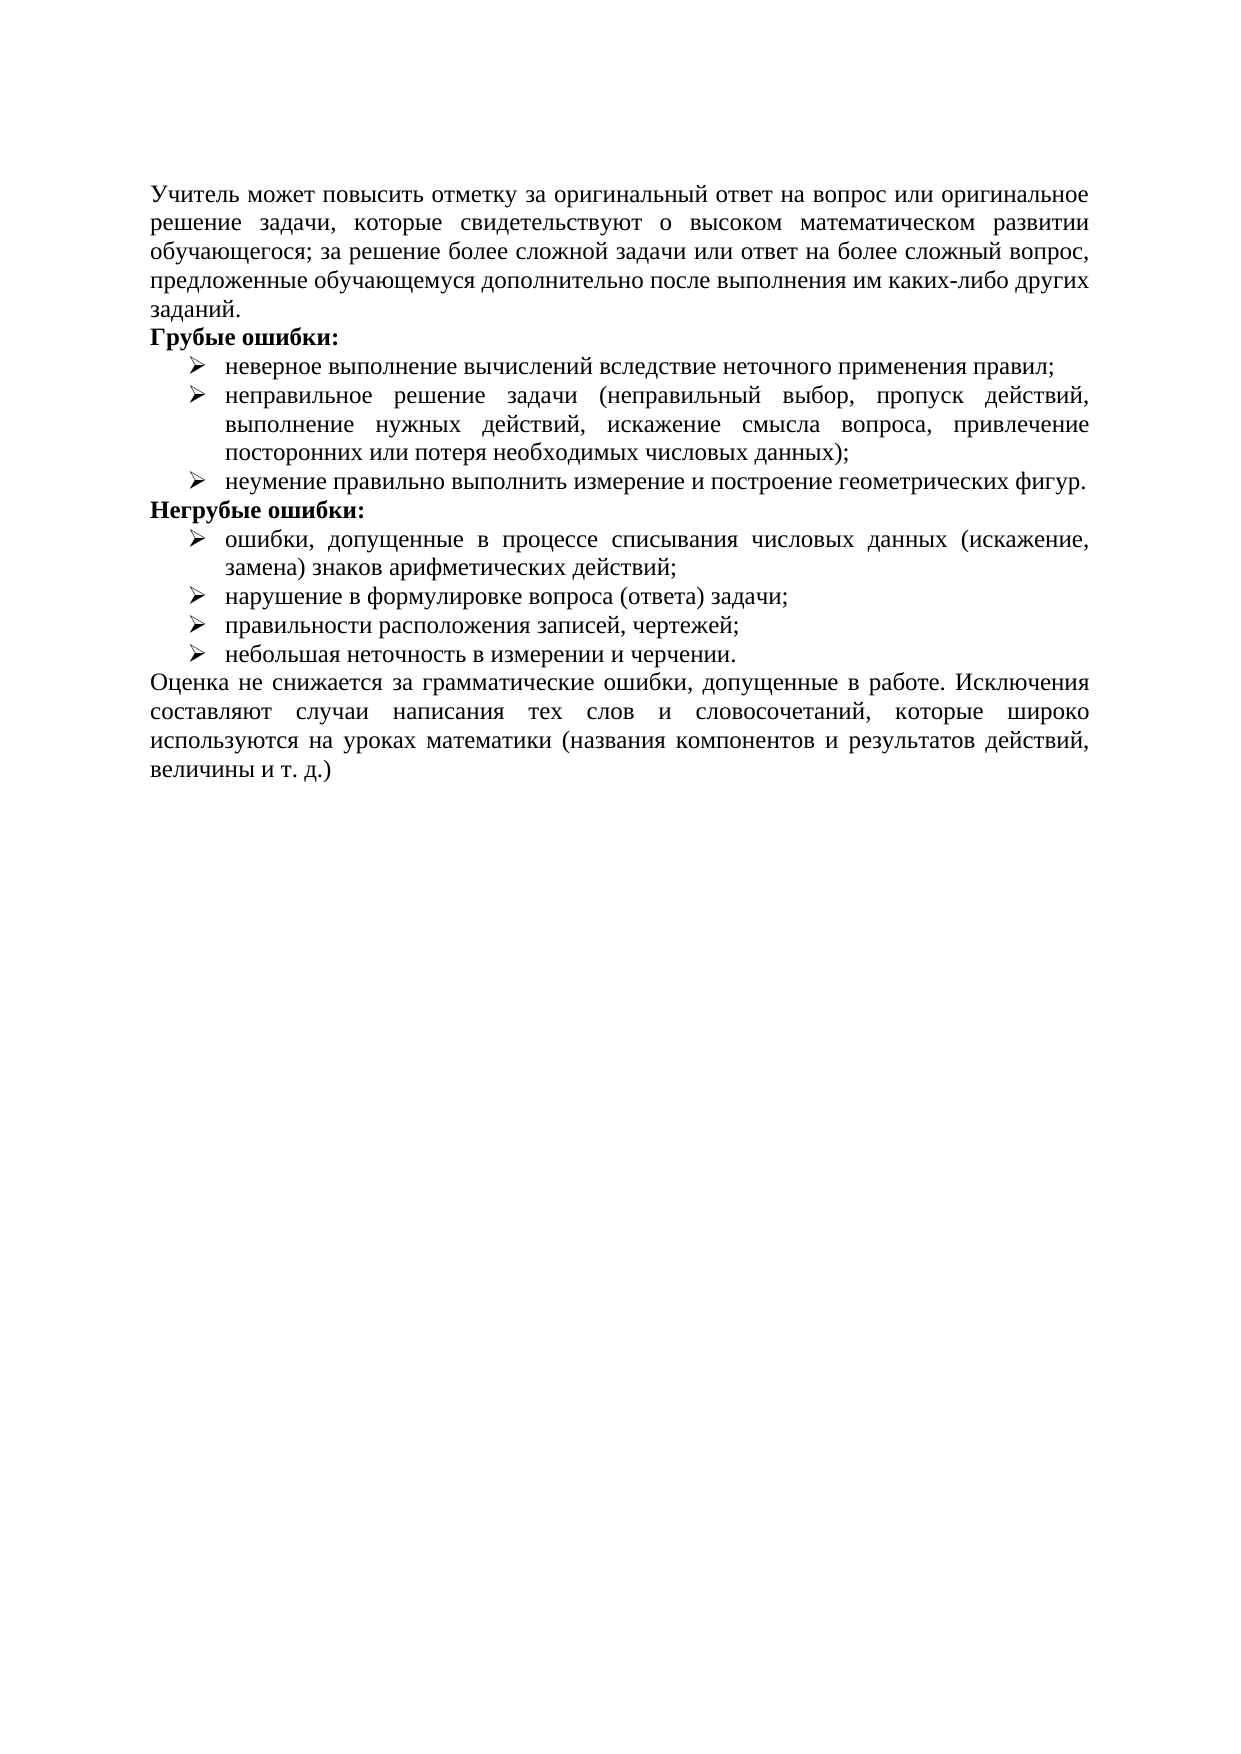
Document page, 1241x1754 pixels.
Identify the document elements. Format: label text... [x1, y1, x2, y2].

list нарушение в формулировке вопроса (ответа) задачи; [187, 581, 1090, 610]
text Оценка не снижается за грамматические ошибки, допущенные в работе. Исключения составляют случаи написания тех слов и словосочетаний, которые широко используются на уроках математики (названия компонентов и результатов действий, величины и т. д.) [150, 667, 1090, 782]
list неверное выполнение вычислений вследствие неточного применения правил; [187, 351, 1090, 380]
list небольшая неточность в измерении и черчении. [187, 639, 1090, 667]
list правильности расположения записей, чертежей; [187, 610, 1090, 639]
list неправильное решение задачи (неправильный выбор, пропуск действий, выполнение нужных действий, искажение смысла вопроса, привлечение посторонних или потеря необходимых числовых данных); [187, 380, 1090, 466]
text Негрубые ошибки: [150, 495, 1090, 524]
list ошибки, допущенные в процессе списывания числовых данных (искажение, замена) знаков арифметических действий; [187, 524, 1090, 581]
text Грубые ошибки: [150, 322, 1090, 351]
text Учитель может повысить отметку за оригинальный ответ на вопрос или оригинальное решение задачи, которые свидетельствуют о высоком математическом развитии обучающегося; за решение более сложной задачи или ответ на более сложный вопрос, предложенные обучающемуся дополнительно после выполнения им каких-либо других заданий. [150, 179, 1090, 322]
list неумение правильно выполнить измерение и построение геометрических фигур. [187, 466, 1090, 495]
